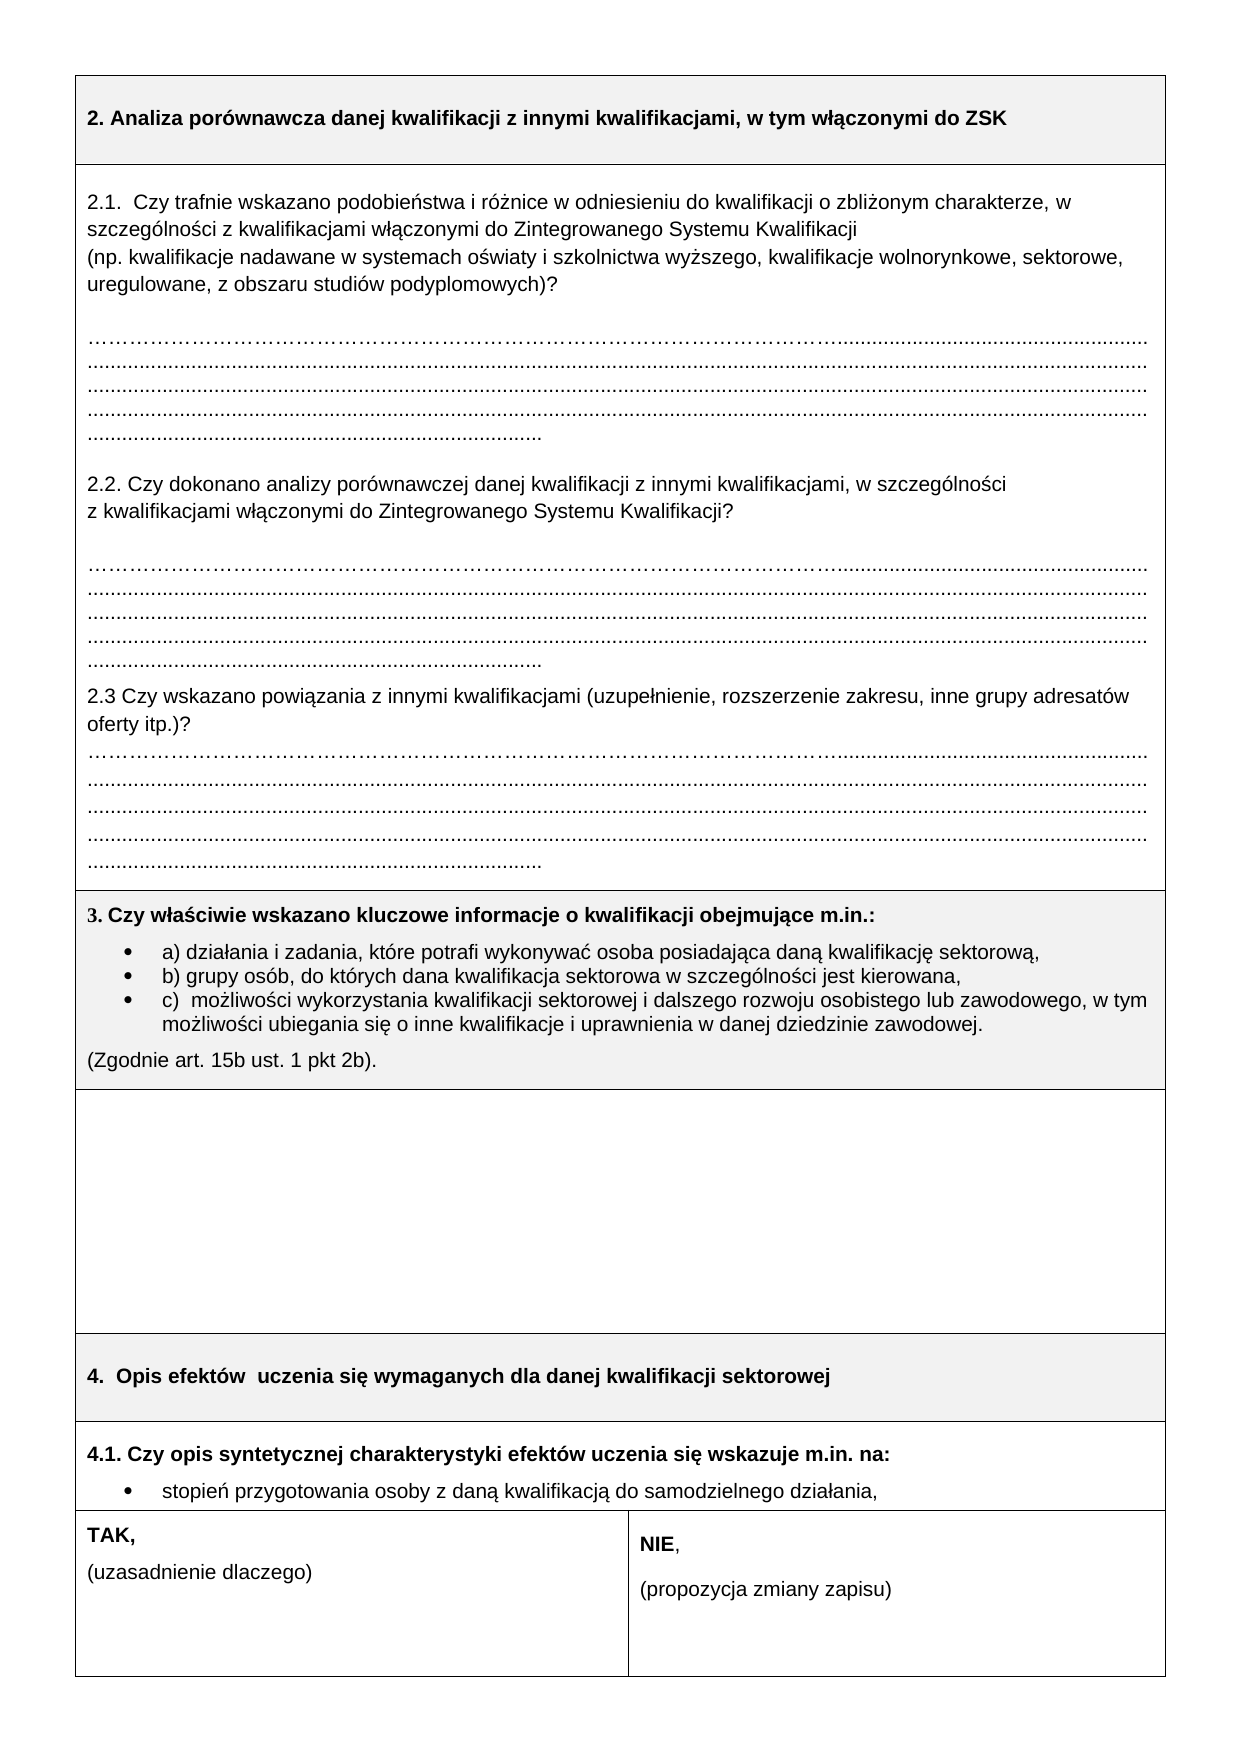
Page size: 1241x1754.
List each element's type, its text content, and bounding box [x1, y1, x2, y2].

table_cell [76, 1511, 628, 1676]
table_cell [76, 1090, 1165, 1333]
table_cell 4.1. Czy opis syntetycznej charakterystyki efektów uczenia się wskazuje m.in. na: stopień przygotowania osoby z daną kwalifikacją do samodzielnego działania, [76, 1422, 1165, 1510]
table_cell 2.1. Czy trafnie wskazano podobieństwa i różnice w odniesieniu do kwalifikacji o zbliżonym charakterze, w szczególności z kwalifikacjami włączonymi do Zintegrowanego Systemu Kwalifikacji (np. kwalifikacje nadawane w systemach oświaty i szkolnictwa wyższego, kwalifikacje wolnorynkowe, sektorowe, uregulowane, z obszaru studiów podyplomowych)? ………………………………………………………………………………………………............................................................................................................................................................................................................................................................................................................................................................................................................................................................................................................................................................................................................................................................................................................. 2.2. Czy dokonano analizy porównawczej danej kwalifikacji z innymi kwalifikacjami, w szczególności z kwalifikacjami włączonymi do Zintegrowanego Systemu Kwalifikacji? ………………………………………………………………………………………………............................................................................................................................................................................................................................................................................................................................................................................................................................................................................................................................................................................................................................................................................................................. 2.3 Czy wskazano powiązania z innymi kwalifikacjami (uzupełnienie, rozszerzenie zakresu, inne grupy adresatów oferty itp.)? ………………………………………………………………………………………………............................................................................................................................................................................................................................................................................................................................................................................................................................................................................................................................................................................................................................................................................................................. [76, 165, 1165, 889]
table_cell 4. Opis efektów uczenia się wymaganych dla danej kwalifikacji sektorowej [76, 1334, 1165, 1421]
table_cell 3. Czy właściwie wskazano kluczowe informacje o kwalifikacji obejmujące m.in.: a) działania i zadania, które potrafi wykonywać osoba posiadająca daną kwalifikację sektorową, b) grupy osób, do których dana kwalifikacja sektorowa w szczególności jest kierowana, c) możliwości wykorzystania kwalifikacji sektorowej i dalszego rozwoju osobistego lub zawodowego, w tym możliwości ubiegania się o inne kwalifikacje i uprawnienia w danej dziedzinie zawodowej. (Zgodnie art. 15b ust. 1 pkt 2b). [76, 891, 1165, 1089]
table_header 2. Analiza porównawcza danej kwalifikacji z innymi kwalifikacjami, w tym włączonymi do ZSK [76, 76, 1165, 163]
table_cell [629, 1511, 1165, 1676]
